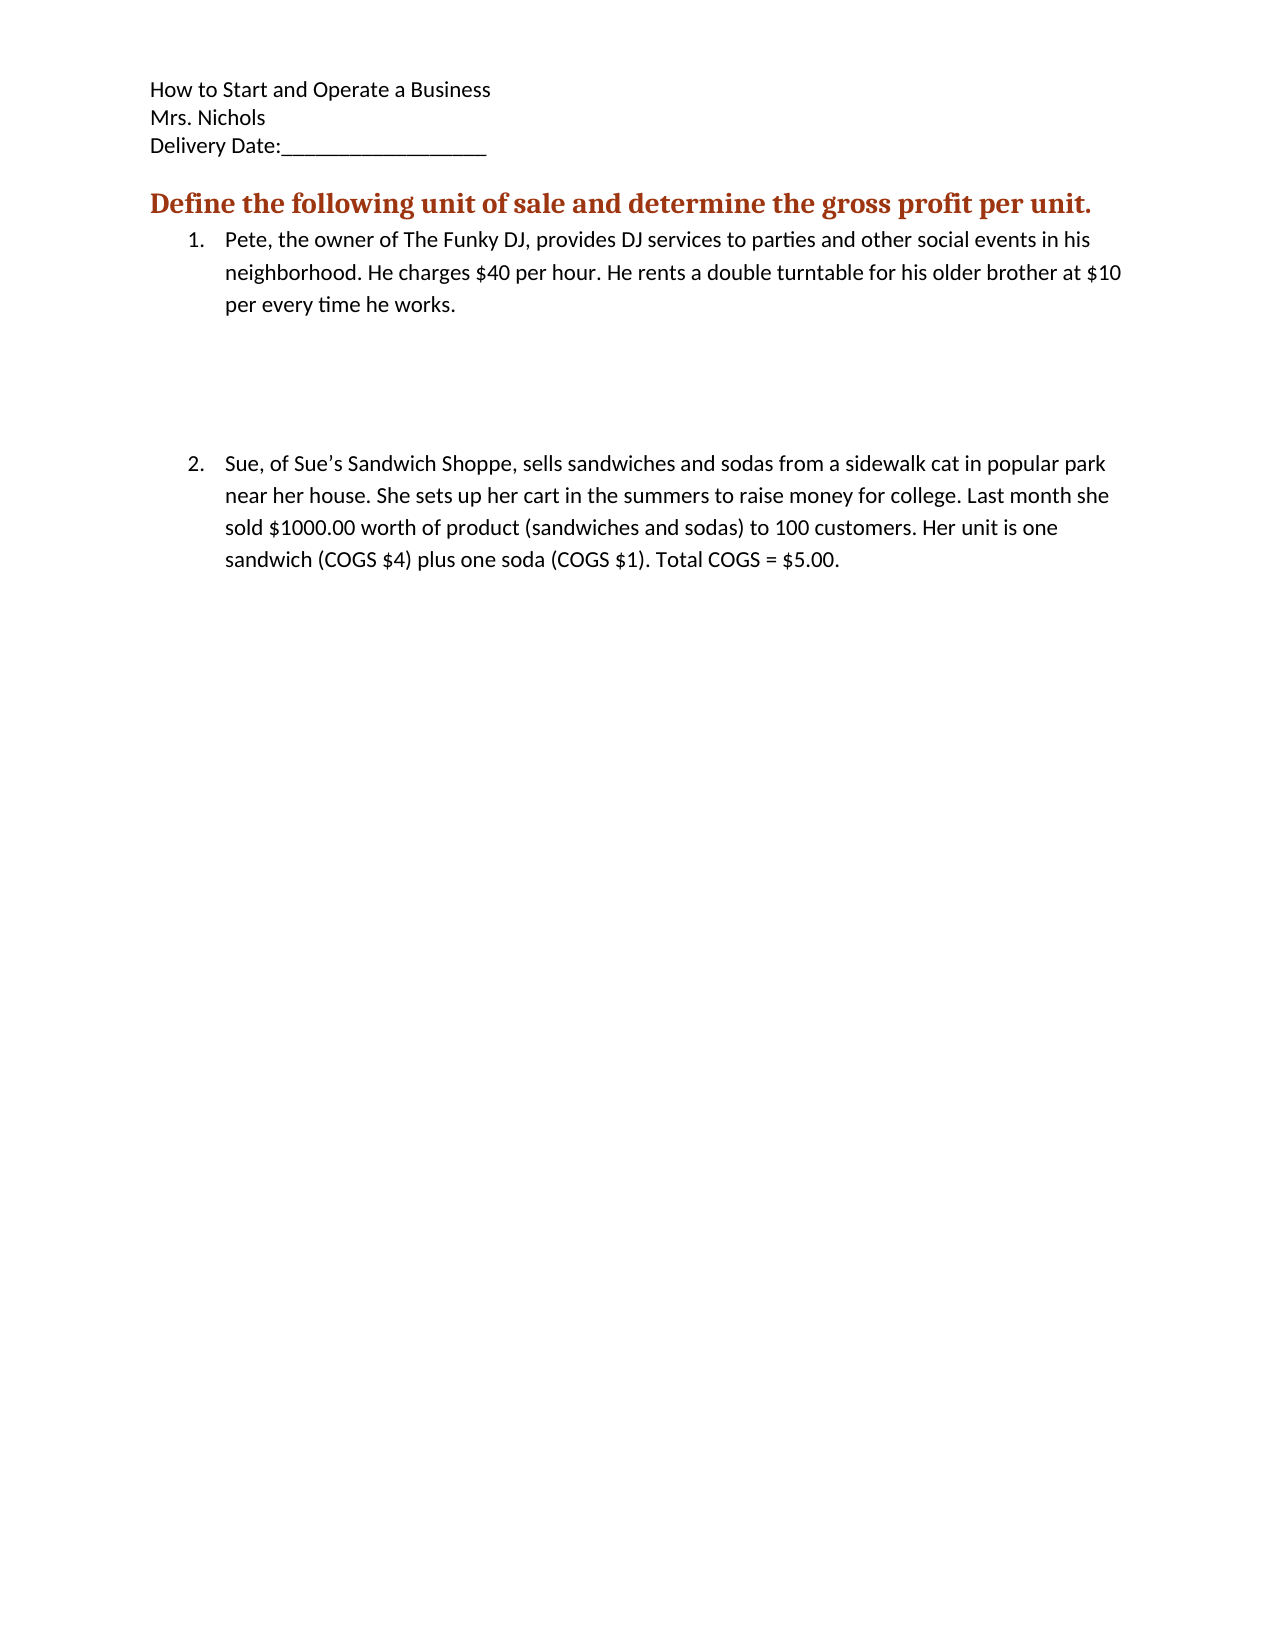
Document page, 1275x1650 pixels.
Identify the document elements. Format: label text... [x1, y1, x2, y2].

subtitle Define the following unit of sale and determine the gross profit per unit. [150, 187, 1125, 221]
list Pete, the owner of The Funky DJ, provides DJ services to parties and other social events in his neighborhood. He charges $40 per hour. He rents a double turntable for his older brother at $10 per every time he works. [187, 226, 1125, 318]
list Sue, of Sue’s Sandwich Shoppe, sells sandwiches and sodas from a sidewalk cat in popular park near her house. She sets up her cart in the summers to raise money for college. Last month she sold $1000.00 worth of product (sandwiches and sodas) to 100 customers. Her unit is one sandwich (COGS $4) plus one soda (COGS $1). Total COGS = $5.00. [187, 449, 1125, 574]
